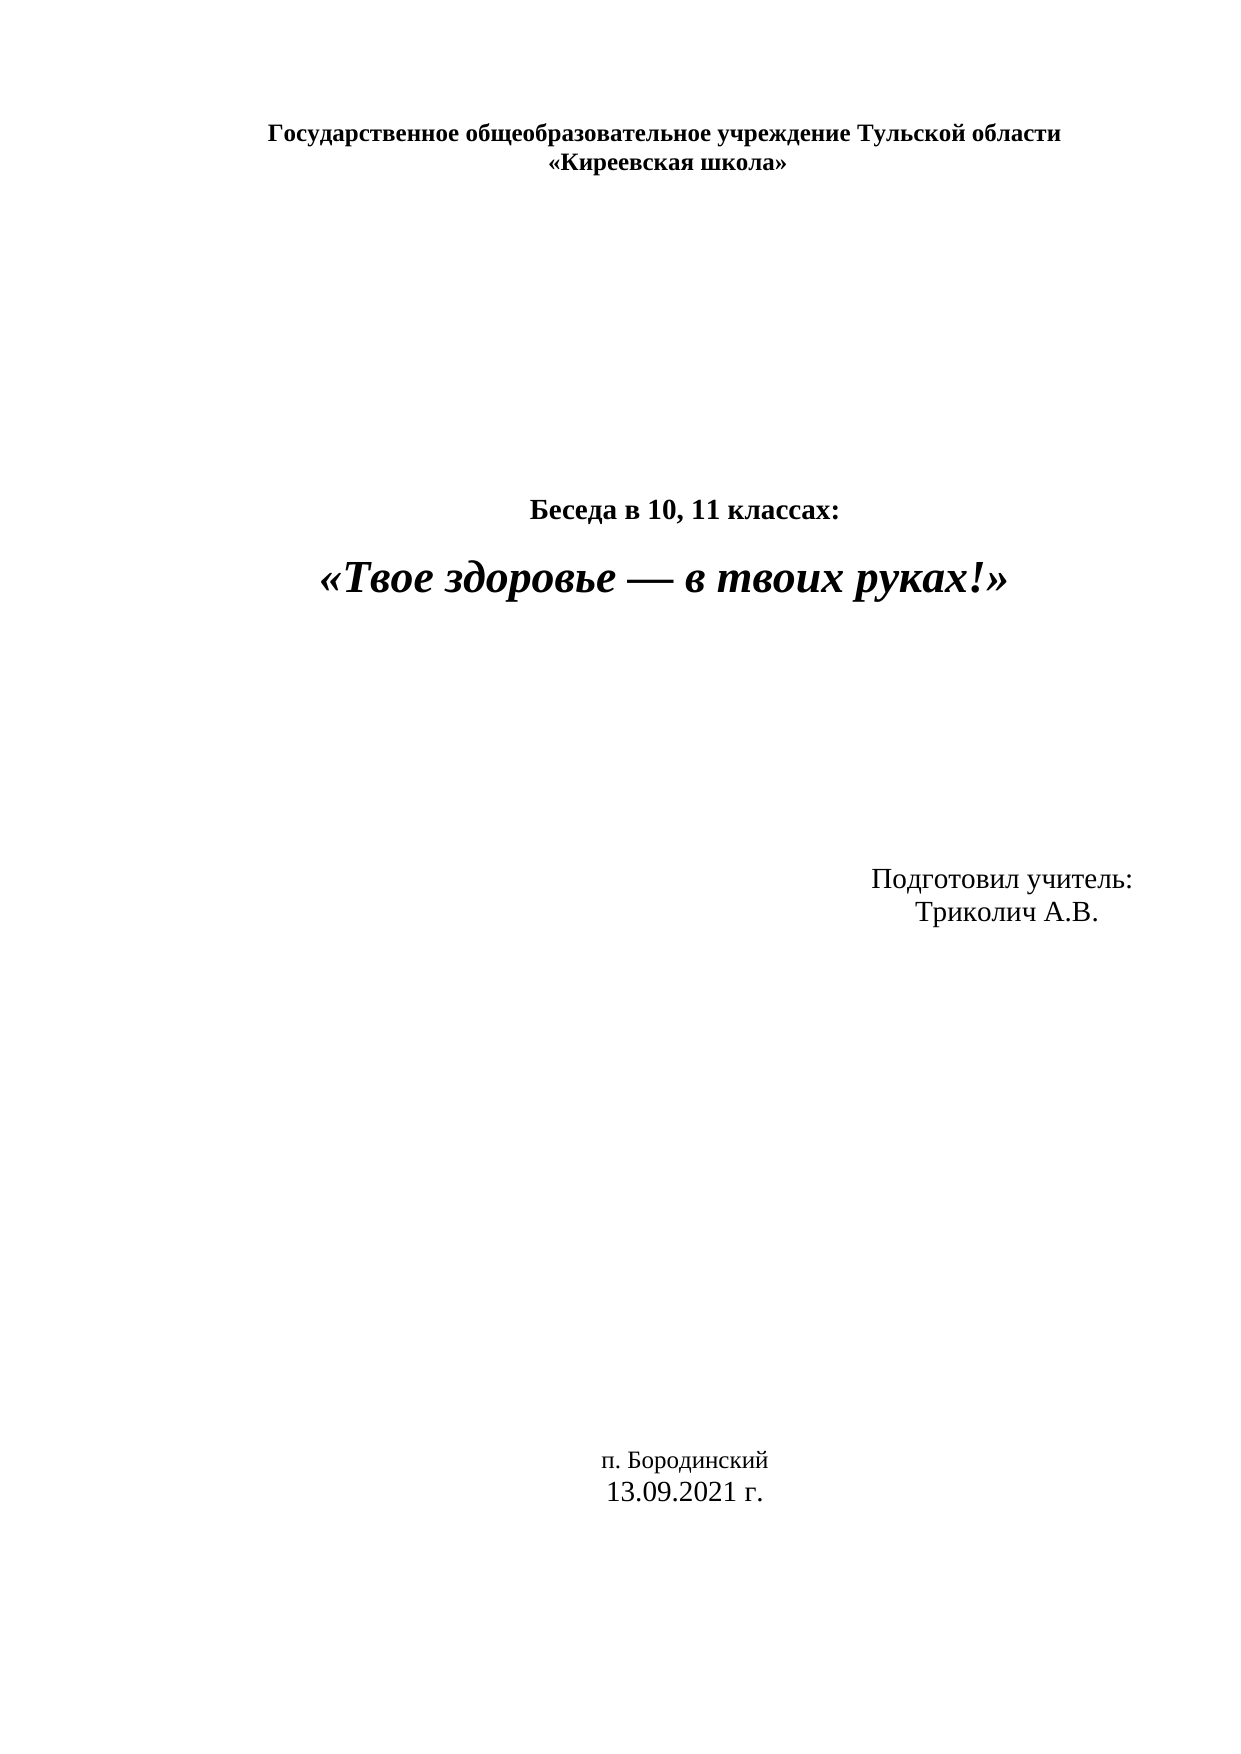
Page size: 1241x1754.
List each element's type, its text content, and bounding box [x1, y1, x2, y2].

text Беседа в 10, 11 классах: [177, 492, 1136, 525]
text Триколич А.В. [177, 894, 1136, 928]
text Государственное общеобразовательное учреждение Тульской области [177, 118, 1152, 147]
text 13.09.2021 г. [177, 1474, 1136, 1508]
text «Киреевская школа» [177, 147, 1152, 176]
text «Твое здоровье — в твоих руках!» [177, 549, 1152, 602]
text п. Бородинский [177, 1446, 1136, 1474]
text Подготовил учитель: [871, 861, 1136, 894]
